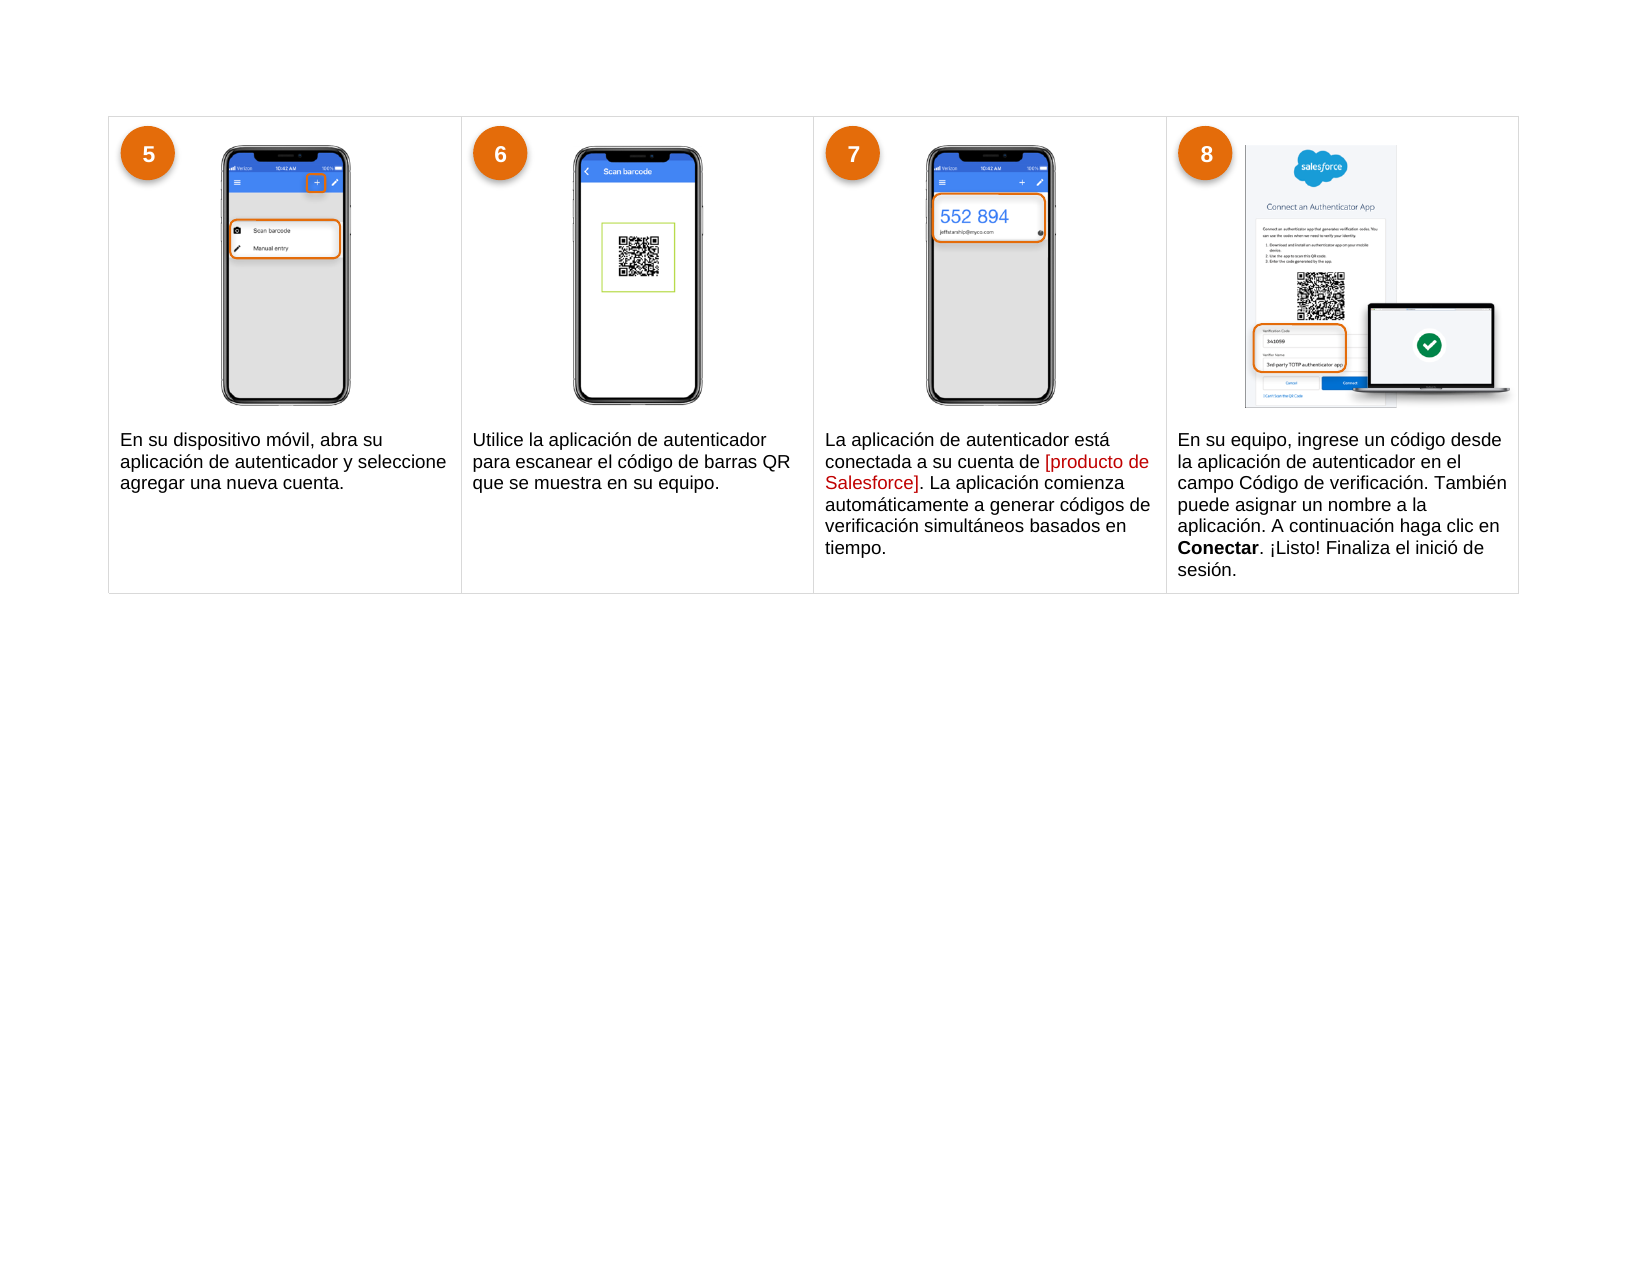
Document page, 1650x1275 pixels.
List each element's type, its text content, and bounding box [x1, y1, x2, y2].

picture [1245, 145, 1512, 408]
table_header [109, 117, 461, 429]
table_header [462, 117, 813, 429]
table_cell En su equipo, ingrese un código desde la aplicación de autenticador en el campo Código de verificación. También puede asignar un nombre a la aplicación. A continuación haga clic en Conectar. ¡Listo! Finaliza el inició de sesión. [1167, 429, 1518, 592]
table_cell La aplicación de autenticador está conectada a su cuenta de [producto de Salesforce]. La aplicación comienza automáticamente a generar códigos de verificación simultáneos basados en tiempo. [814, 429, 1166, 592]
picture [924, 145, 1057, 408]
table_header [814, 117, 1166, 429]
table_cell En su dispositivo móvil, abra su aplicación de autenticador y seleccione agregar una nueva cuenta. [109, 429, 461, 592]
picture [571, 145, 704, 408]
table_cell Utilice la aplicación de autenticador para escanear el código de barras QR que se muestra en su equipo. [462, 429, 813, 592]
table_header [1167, 117, 1518, 429]
picture [219, 145, 352, 408]
